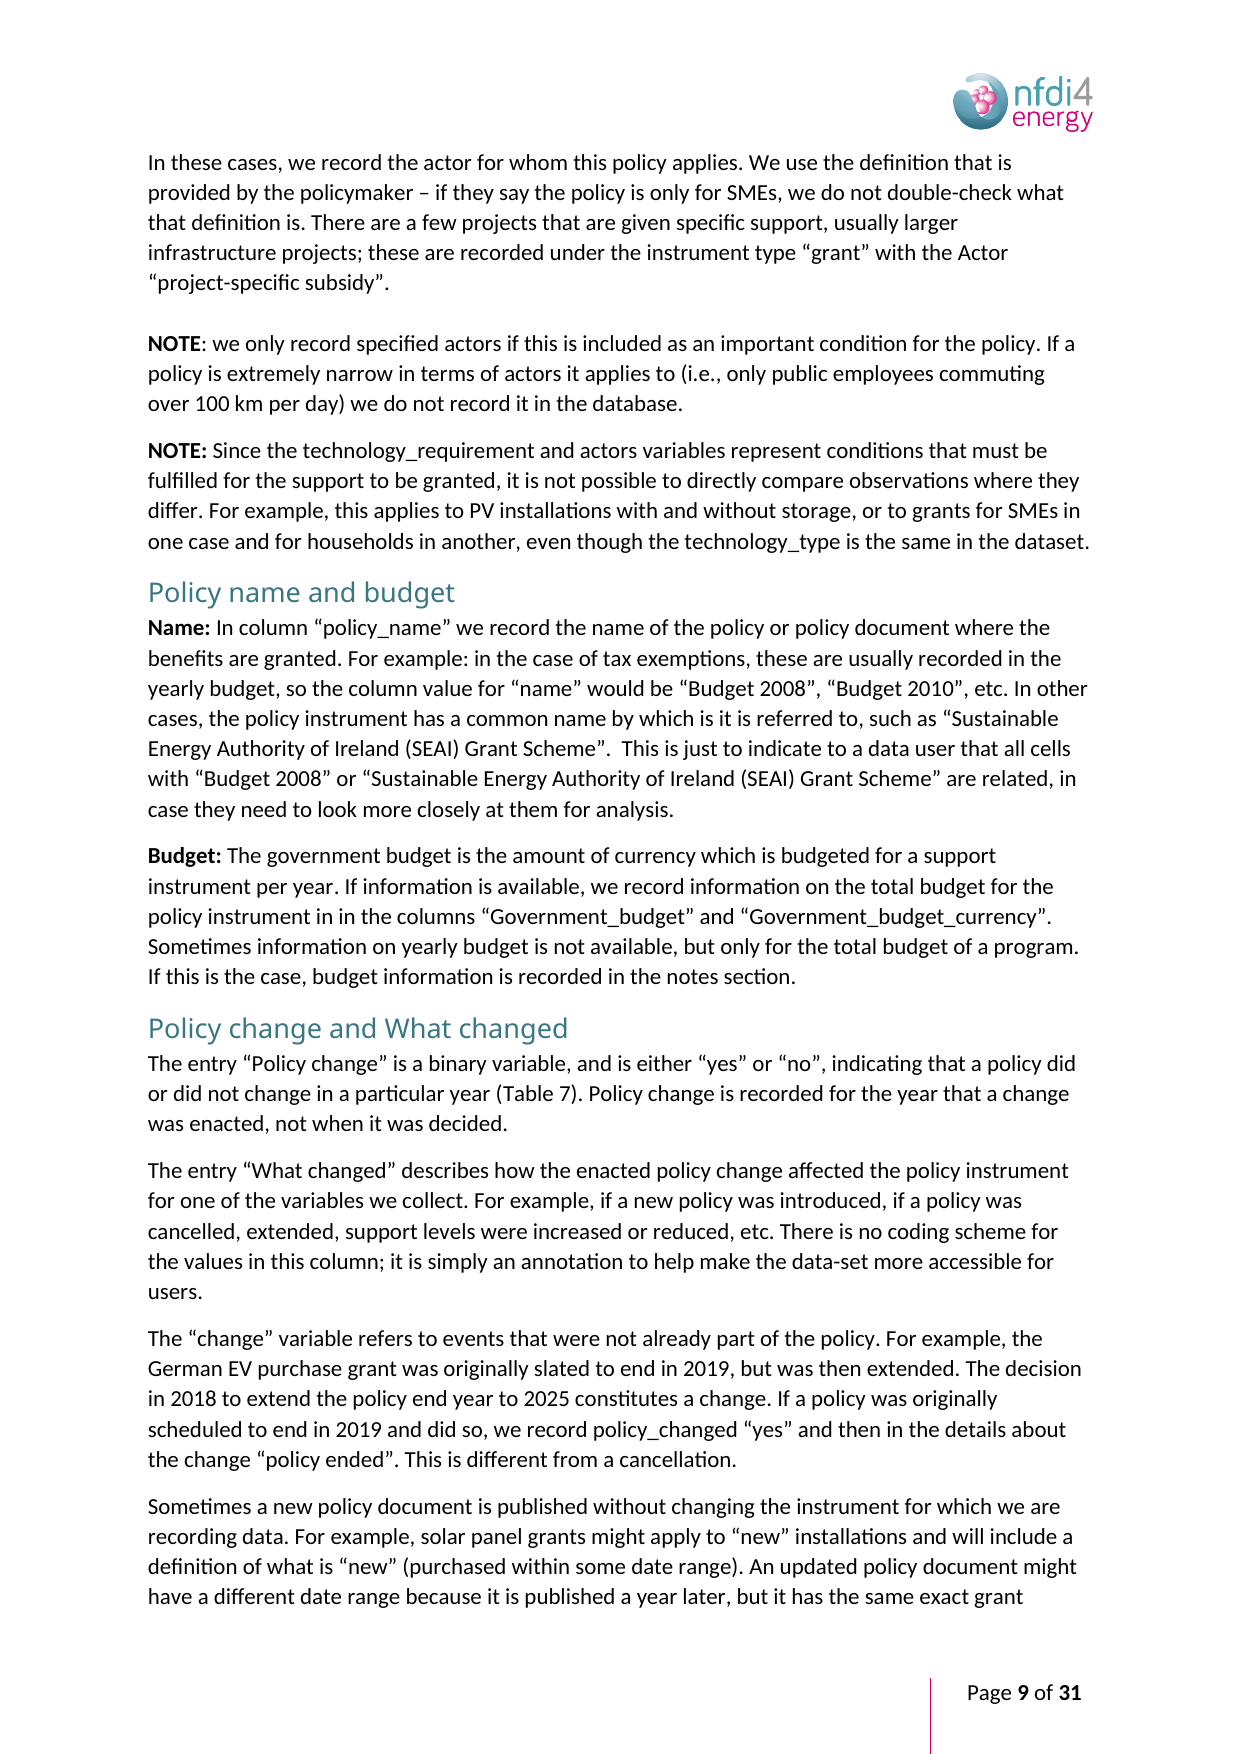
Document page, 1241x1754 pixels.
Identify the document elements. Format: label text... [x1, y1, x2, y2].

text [148, 1492, 1093, 1610]
text NOTE: Since the technology_requirement and actors variables represent conditions that must be fulfilled for the support to be granted, it is not possible to directly compare observations where they differ. For example, this applies to PV installations with and without storage, or to grants for SMEs in one case and for households in another, even though the technology_type is the same in the dataset. [148, 436, 1093, 555]
text Budget: The government budget is the amount of currency which is budgeted for a support instrument per year. If information is available, we record information on the total budget for the policy instrument in in the columns “Government_budget” and “Government_budget_currency”. Sometimes information on yearly budget is not available, but only for the total budget of a program. If this is the case, budget information is recorded in the notes section. [148, 842, 1093, 990]
picture [953, 73, 1093, 132]
text The entry “Policy change” is a binary variable, and is either “yes” or “no”, indicating that a policy did or did not change in a particular year (Table 6). Policy change is recorded for the year that a change was enacted, not when it was decided. [148, 1049, 1093, 1137]
subtitle Policy change and What changed [148, 1009, 1093, 1046]
text The “change” variable refers to events that were not already part of the policy. For example, the German EV purchase grant was originally slated to end in 2019, but was then extended. The decision in 2018 to extend the policy end year to 2025 constitutes a change. If a policy was originally scheduled to end in 2019 and did so, we record policy_changed “yes” and then in the details about the change “policy ended”. This is different from a cancellation. [148, 1324, 1093, 1473]
text The entry “What changed” describes how the enacted policy change affected the policy instrument for one of the variables we collect. For example, if a new policy was introduced, if a policy was cancelled, extended, support levels were increased or reduced, etc. There is no coding scheme for the values in this column; it is simply an annotation to help make the data-set more accessible for users. [148, 1156, 1093, 1305]
text NOTE: we only record specified actors if this is included as an important condition for the policy. If a policy is extremely narrow in terms of actors it applies to (i.e., only public employees commuting over 100 km per day) we do not record it in the database. [148, 329, 1093, 417]
subtitle Policy name and budget [148, 574, 1093, 611]
text In these cases, we record the actor for whom this policy applies. We use the definition that is provided by the policymaker – if they say the policy is only for SMEs, we do not double-check what that definition is. There are a few projects that are given specific support, usually larger infrastructure projects; these are recorded under the instrument type “grant” with the Actor “project-specific subsidy”. [148, 148, 1093, 296]
text Name: In column “policy_name” we record the name of the policy or policy document where the benefits are granted. For example: in the case of tax exemptions, these are usually recorded in the yearly budget, so the column value for “name” would be “Budget 2008”, “Budget 2010”, etc. In other cases, the policy instrument has a common name by which is it is referred to, such as “Sustainable Energy Authority of Ireland (SEAI) Grant Scheme”. This is just to indicate to a data user that all cells with “Budget 2008” or “Sustainable Energy Authority of Ireland (SEAI) Grant Scheme” are related, in case they need to look more closely at them for analysis. [148, 613, 1093, 823]
